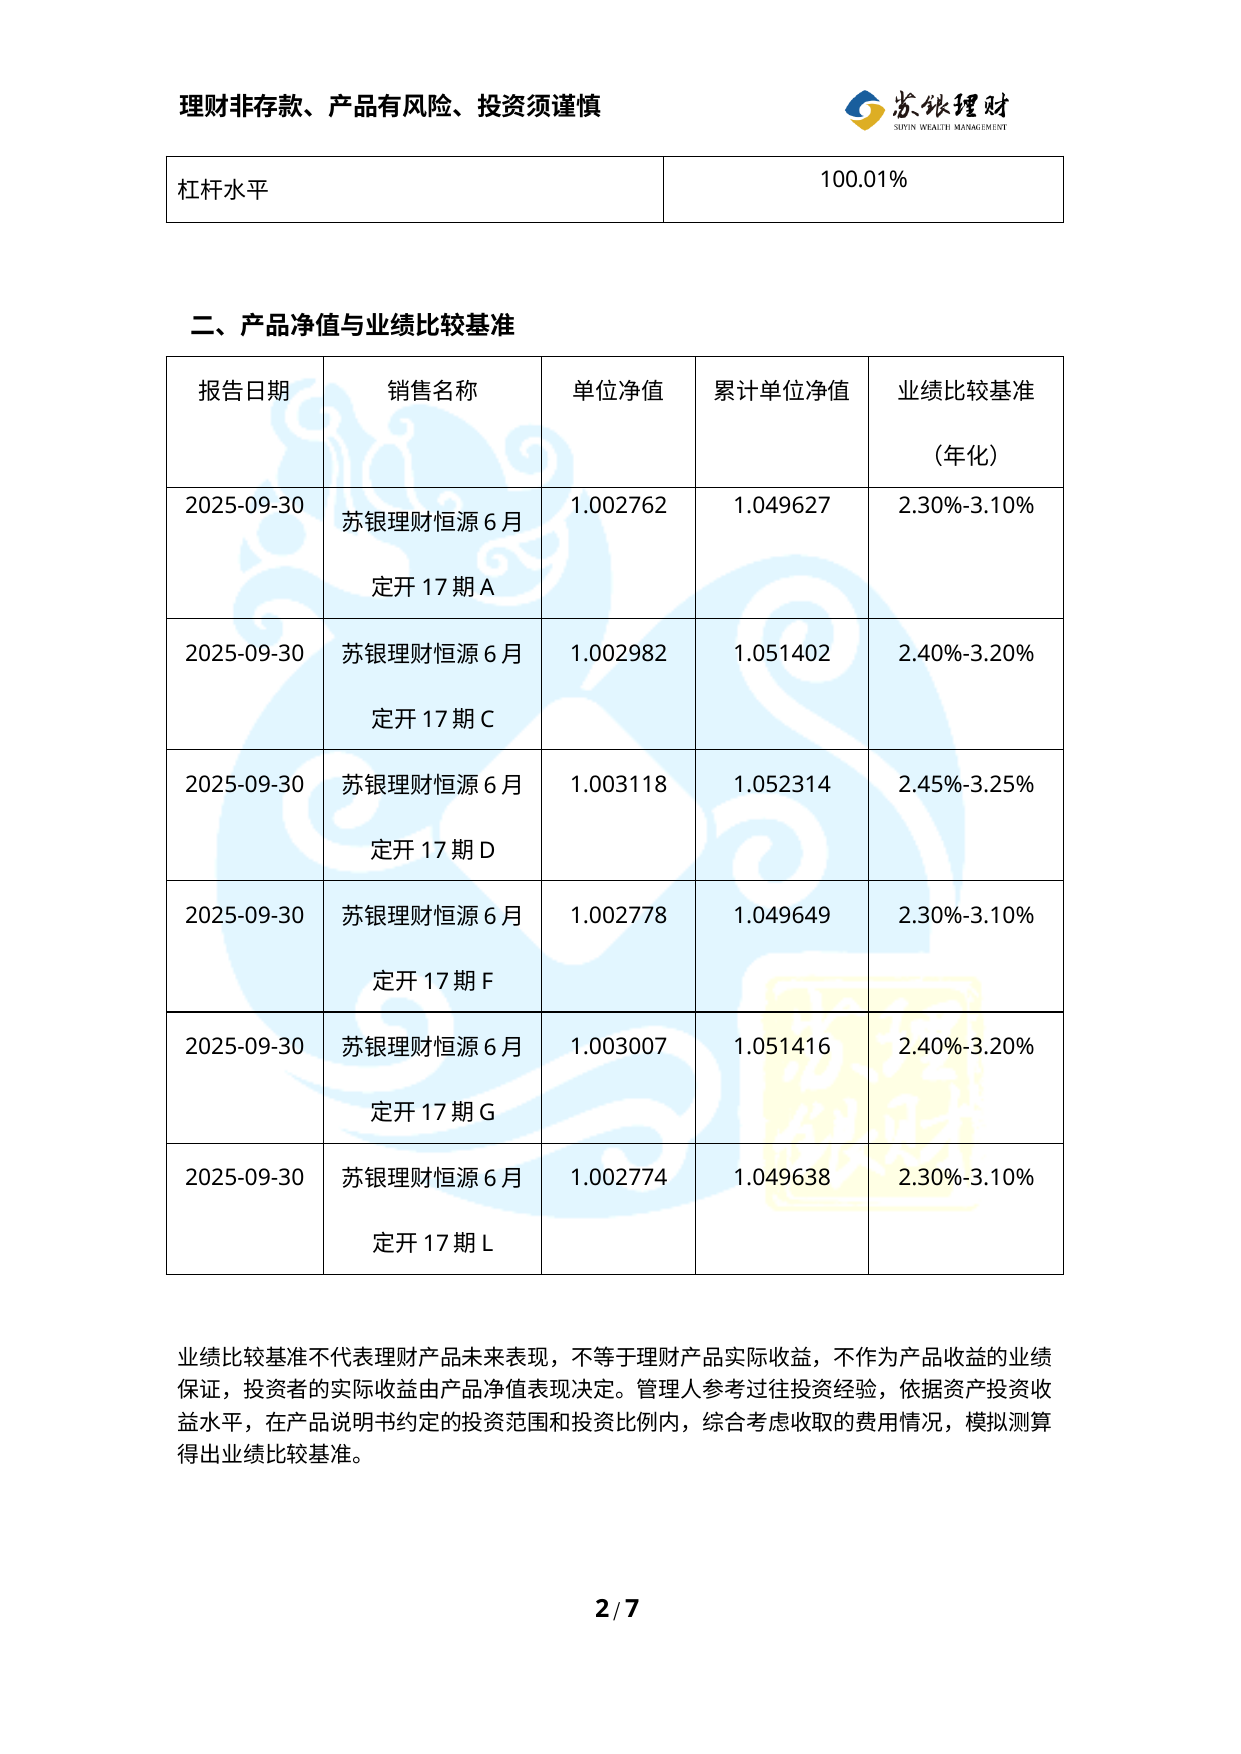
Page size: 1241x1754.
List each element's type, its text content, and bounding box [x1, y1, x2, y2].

table_cell 2025-09-30 [167, 750, 323, 880]
table_header 业绩比较基准（年化） [869, 357, 1063, 487]
table_cell 1.003118 [542, 750, 695, 880]
table_cell 2025-09-30 [167, 488, 323, 618]
table_cell 2.40%-3.20% [869, 619, 1063, 749]
table_cell 苏银理财恒源6月定开17期F [324, 881, 541, 1011]
table_cell 1.002774 [542, 1144, 695, 1273]
table_cell 2.30%-3.10% [869, 488, 1063, 618]
table_cell 苏银理财恒源6月定开17期D [324, 750, 541, 880]
table_cell 2.30%-3.10% [869, 881, 1063, 1011]
table_cell 2.45%-3.25% [869, 750, 1063, 880]
table_cell 2.40%-3.20% [869, 1013, 1063, 1142]
table_cell 1.049649 [696, 881, 868, 1011]
table_cell 2025-09-30 [167, 1144, 323, 1273]
table_cell 1.002762 [542, 488, 695, 618]
table_cell 2025-09-30 [167, 619, 323, 749]
table_cell 2025-09-30 [167, 881, 323, 1011]
table_cell 杠杆水平 [167, 157, 663, 222]
table_header 销售名称 [324, 357, 541, 487]
table_cell 苏银理财恒源6月定开17期C [324, 619, 541, 749]
table_cell 1.051416 [696, 1013, 868, 1142]
table_cell 1.049627 [696, 488, 868, 618]
table_cell 苏银理财恒源6月定开17期G [324, 1013, 541, 1142]
table_header 累计单位净值 [696, 357, 868, 487]
table_cell 1.002778 [542, 881, 695, 1011]
table_cell 1.051402 [696, 619, 868, 749]
table_cell 1.049638 [696, 1144, 868, 1273]
table_header 报告日期 [167, 357, 323, 487]
table_header 单位净值 [542, 357, 695, 487]
table_cell 2.30%-3.10% [869, 1144, 1063, 1273]
table_cell 苏银理财恒源6月定开17期A [324, 488, 541, 618]
table_cell 100.01% [664, 157, 1063, 222]
table_cell 1.002982 [542, 619, 695, 749]
table_cell 1.052314 [696, 750, 868, 880]
table_cell 2025-09-30 [167, 1013, 323, 1142]
text 业绩比较基准不代表理财产品未来表现，不等于理财产品实际收益，不作为产品收益的业绩保证，投资者的实际收益由产品净值表现决定。管理人参考过往投资经验，依据资产投资收益水平，在产品说明书约定的投资范围和投资比例内，综合考虑收取的费用情况，模拟测算得出业绩比较基准。 [177, 1339, 1053, 1469]
table_cell 苏银理财恒源6月定开17期L [324, 1144, 541, 1273]
subtitle 二、产品净值与业绩比较基准 [190, 291, 1053, 356]
table_cell 1.003007 [542, 1013, 695, 1142]
picture [820, 72, 1039, 143]
